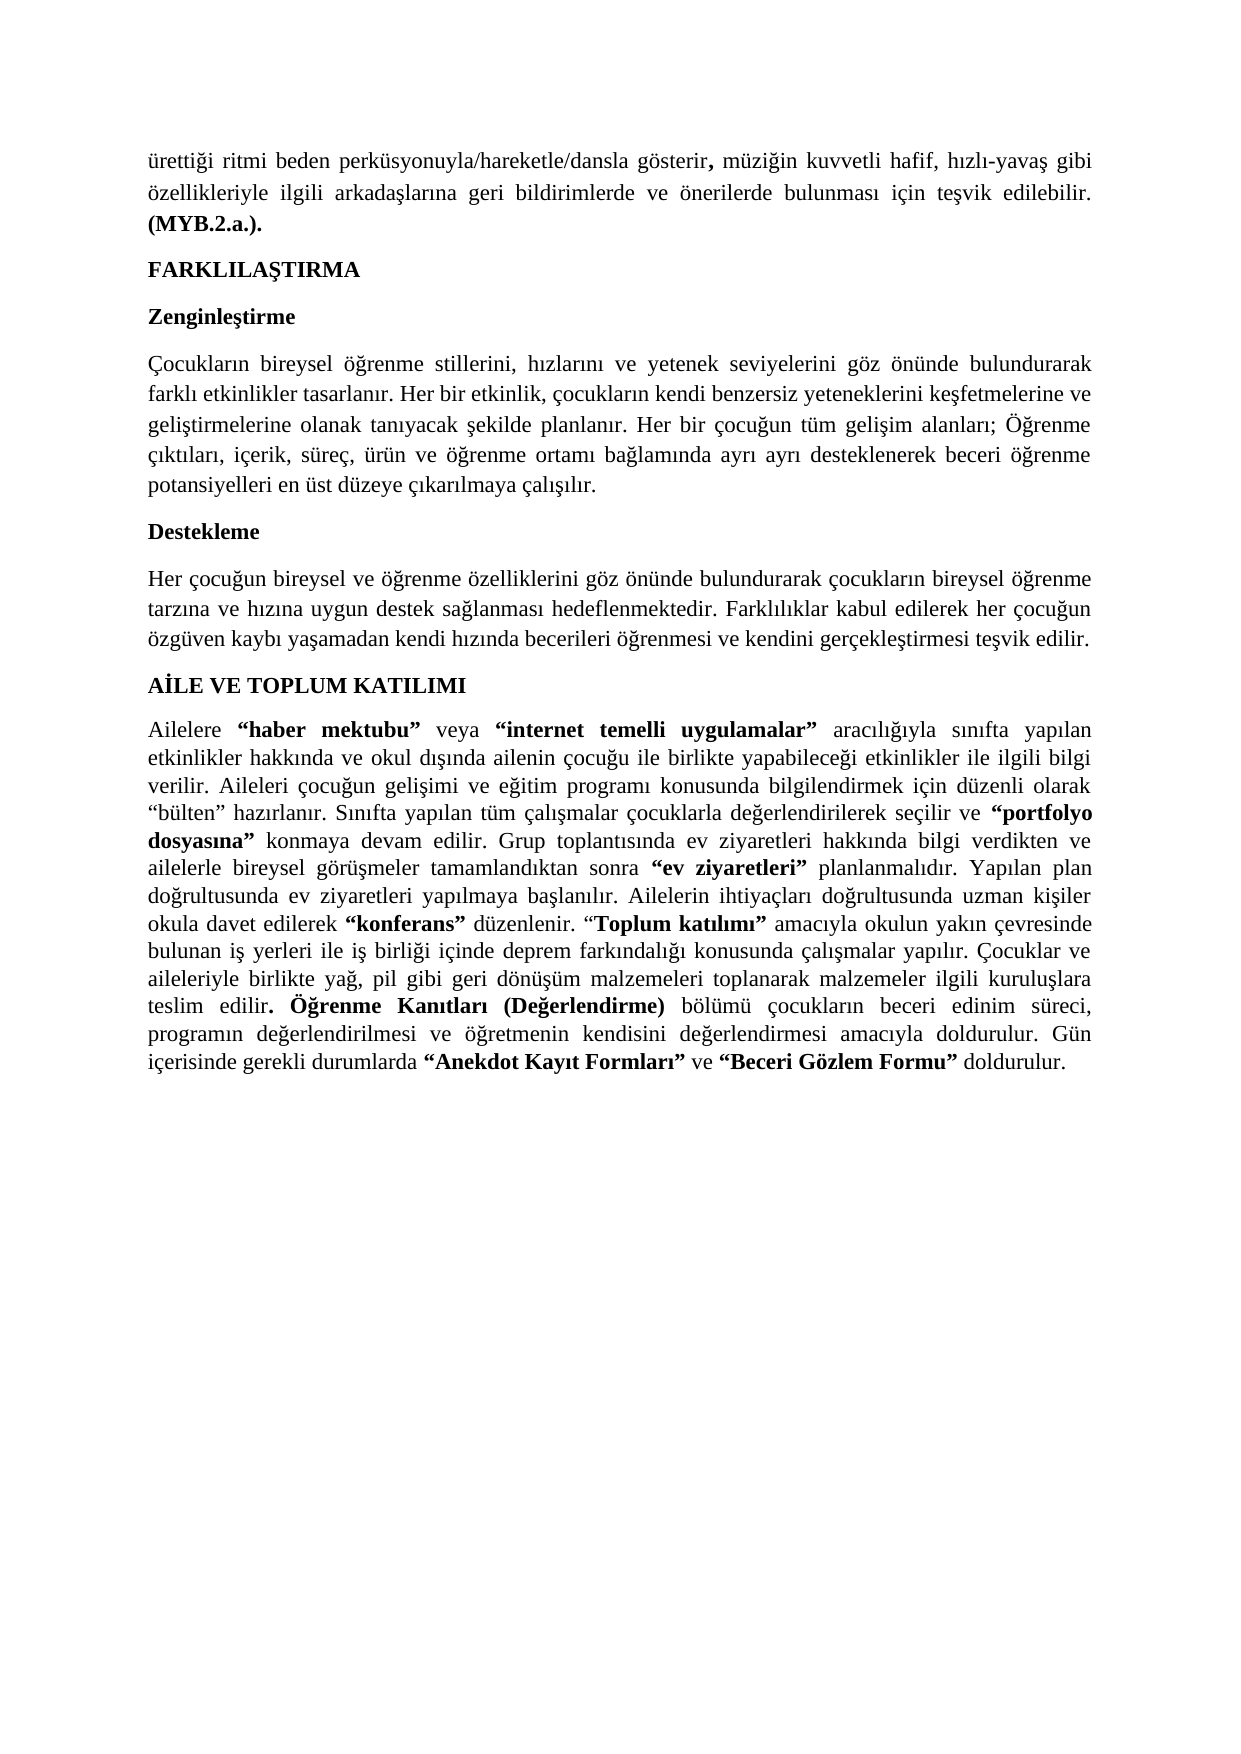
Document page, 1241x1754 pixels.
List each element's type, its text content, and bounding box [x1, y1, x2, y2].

text Her çocuğun bireysel ve öğrenme özelliklerini göz önünde bulundurarak çocukların bireysel öğrenme tarzına ve hızına uygun destek sağlanması hedeflenmektedir. Farklılıklar kabul edilerek her çocuğun özgüven kaybı yaşamadan kendi hızında becerileri öğrenmesi ve kendini gerçekleştirmesi teşvik edilir. [148, 565, 1093, 652]
text Ailelere “haber mektubu” veya “internet temelli uygulamalar” aracılığıyla sınıfta yapılan etkinlikler hakkında ve okul dışında ailenin çocuğu ile birlikte yapabileceği etkinlikler ile ilgili bilgi verilir. Aileleri çocuğun gelişimi ve eğitim programı konusunda bilgilendirmek için düzenli olarak “bülten” hazırlanır. Sınıfta yapılan tüm çalışmalar çocuklarla değerlendirilerek seçilir ve “portfolyo dosyasına” konmaya devam edilir. Grup toplantısında ev ziyaretleri hakkında bilgi verdikten ve ailelerle bireysel görüşmeler tamamlandıktan sonra “ev ziyaretleri” planlanmalıdır. Yapılan plan doğrultusunda ev ziyaretleri yapılmaya başlanılır. Ailelerin ihtiyaçları doğrultusunda uzman kişiler okula davet edilerek “konferans” düzenlenir. “Toplum katılımı” amacıyla okulun yakın çevresinde bulunan iş yerleri ile iş birliği içinde deprem farkındalığı konusunda çalışmalar yapılır. Çocuklar ve aileleriyle birlikte yağ, pil gibi geri dönüşüm malzemeleri toplanarak malzemeler ilgili kuruluşlara teslim edilir. Öğrenme Kanıtları (Değerlendirme) bölümü çocukların beceri edinim süreci, programın değerlendirilmesi ve öğretmenin kendisini değerlendirmesi amacıyla doldurulur. Gün içerisinde gerekli durumlarda “Anekdot Kayıt Formları” ve “Beceri Gözlem Formu” doldurulur. [148, 716, 1093, 1074]
text Zenginleştirme [148, 303, 1093, 330]
text FARKLILAŞTIRMA [148, 257, 1093, 283]
text AİLE VE TOPLUM KATILIMI [148, 672, 1093, 698]
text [148, 148, 1093, 236]
text Destekleme [148, 518, 1093, 544]
text Çocukların bireysel öğrenme stillerini, hızlarını ve yetenek seviyelerini göz önünde bulundurarak farklı etkinlikler tasarlanır. Her bir etkinlik, çocukların kendi benzersiz yeteneklerini keşfetmelerine ve geliştirmelerine olanak tanıyacak şekilde planlanır. Her bir çocuğun tüm gelişim alanları; Öğrenme çıktıları, içerik, süreç, ürün ve öğrenme ortamı bağlamında ayrı ayrı desteklenerek beceri öğrenme potansiyelleri en üst düzeye çıkarılmaya çalışılır. [148, 350, 1093, 497]
